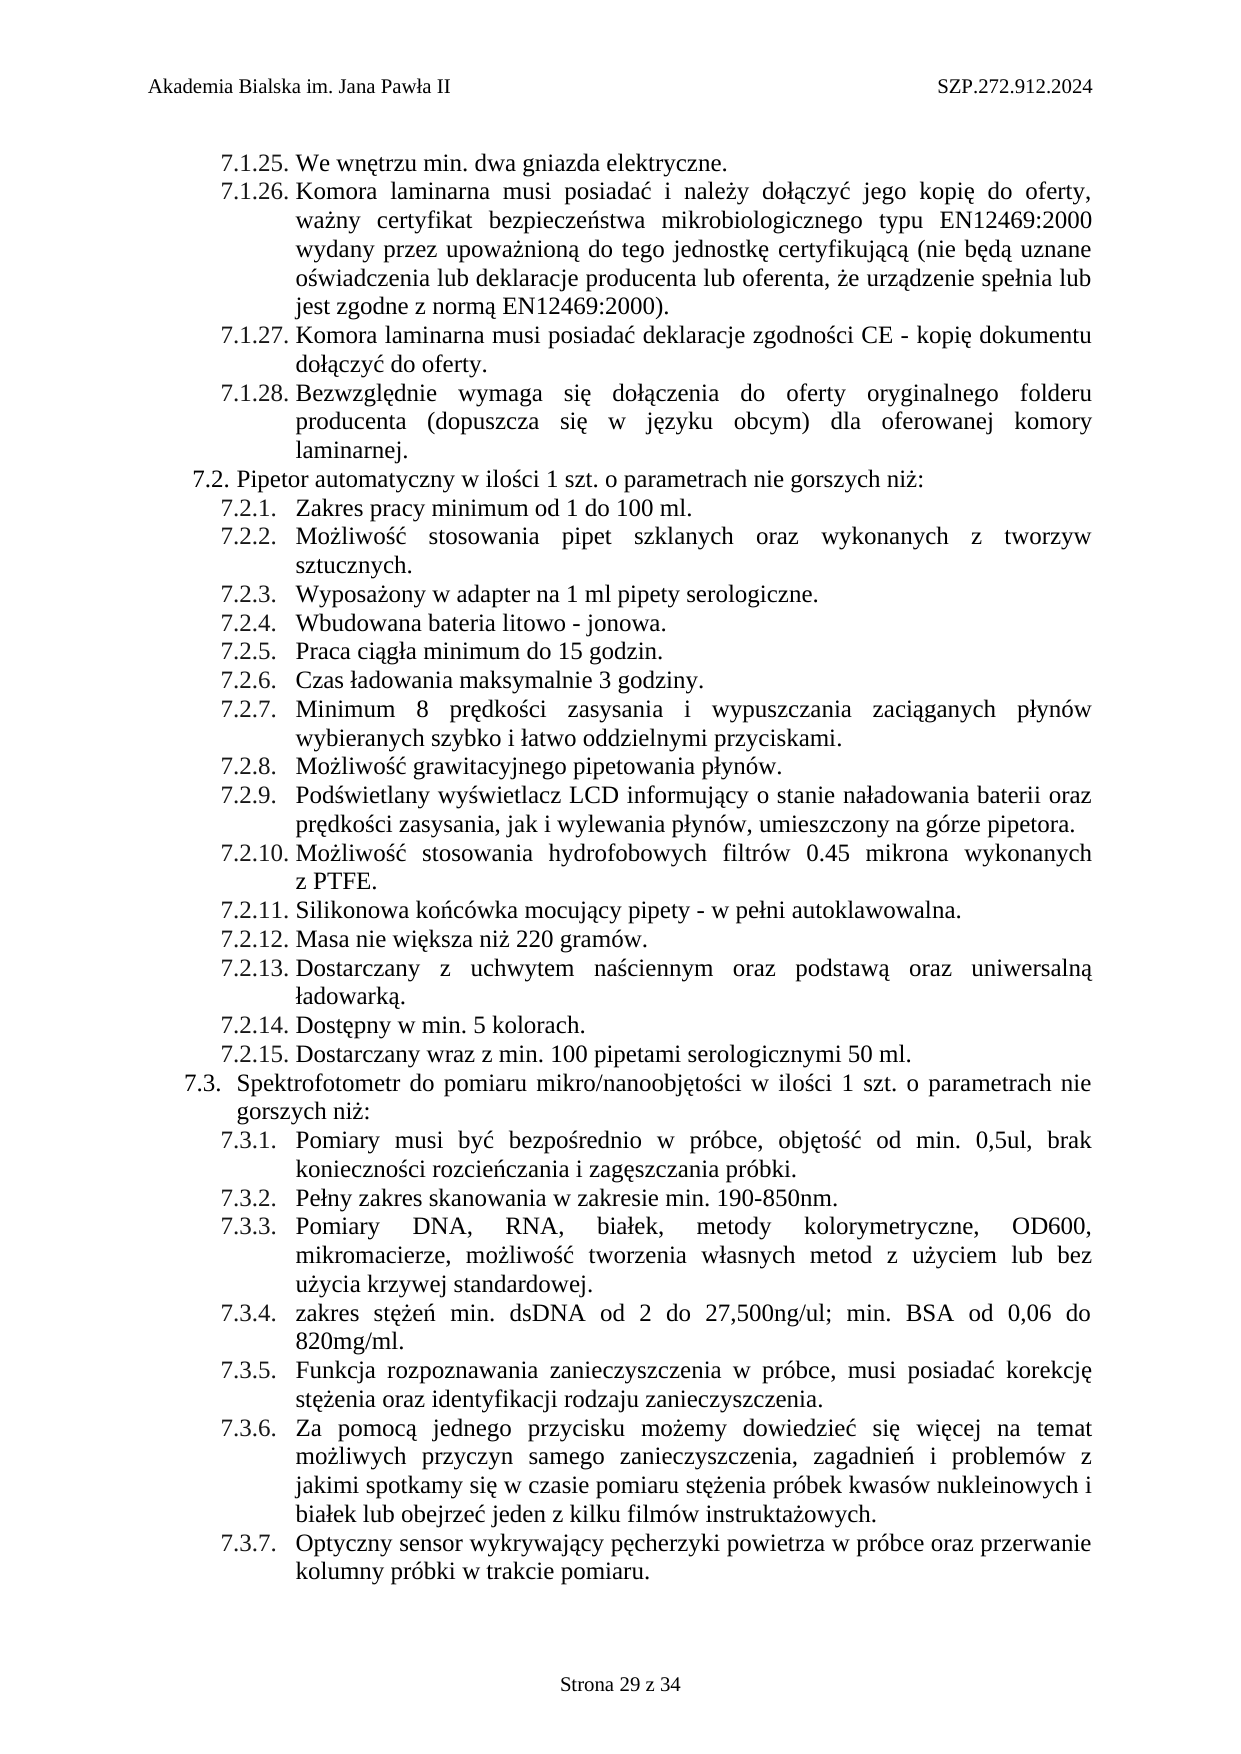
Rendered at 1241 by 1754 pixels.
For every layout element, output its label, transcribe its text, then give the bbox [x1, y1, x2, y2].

list Możliwość stosowania pipet szklanych oraz wykonanych z tworzyw sztucznych. [220, 521, 1093, 579]
list Funkcja rozpoznawania zanieczyszczenia w próbce, musi posiadać korekcję stężenia oraz identyfikacji rodzaju zanieczyszczenia. [220, 1355, 1093, 1413]
list Minimum 8 prędkości zasysania i wypuszczania zaciąganych płynów wybieranych szybko i łatwo oddzielnymi przyciskami. [220, 694, 1093, 751]
list Komora laminarna musi posiadać i należy dołączyć jego kopię do oferty, ważny certyfikat bezpieczeństwa mikrobiologicznego typu EN12469:2000 wydany przez upoważnioną do tego jednostkę certyfikującą (nie będą uznane oświadczenia lub deklaracje producenta lub oferenta, że urządzenie spełnia lub jest zgodne z normą EN12469:2000). [220, 176, 1093, 320]
list Czas ładowania maksymalnie 3 godziny. [220, 665, 1093, 694]
list Optyczny sensor wykrywający pęcherzyki powietrza w próbce oraz przerwanie kolumny próbki w trakcie pomiaru. [220, 1528, 1093, 1585]
list zakres stężeń min. dsDNA od 2 do 27,500ng/ul; min. BSA od 0,06 do 820mg/ml. [220, 1298, 1093, 1355]
list Możliwość grawitacyjnego pipetowania płynów. [220, 751, 1093, 780]
list Wbudowana bateria litowo - jonowa. [220, 608, 1093, 636]
list Dostarczany wraz z min. 100 pipetami serologicznymi 50 ml. [220, 1039, 1093, 1068]
list Wyposażony w adapter na 1 ml pipety serologiczne. [220, 579, 1093, 608]
list Komora laminarna musi posiadać deklaracje zgodności CE - kopię dokumentu dołączyć do oferty. [220, 320, 1093, 378]
list Za pomocą jednego przycisku możemy dowiedzieć się więcej na temat możliwych przyczyn samego zanieczyszczenia, zagadnień i problemów z jakimi spotkamy się w czasie pomiaru stężenia próbek kwasów nukleinowych i białek lub obejrzeć jeden z kilku filmów instruktażowych. [220, 1413, 1093, 1528]
list Dostarczany z uchwytem naściennym oraz podstawą oraz uniwersalną ładowarką. [220, 953, 1093, 1010]
list Pomiary DNA, RNA, białek, metody kolorymetryczne, OD600, mikromacierze, możliwość tworzenia własnych metod z użyciem lub bez użycia krzywej standardowej. [220, 1211, 1093, 1298]
list Bezwzględnie wymaga się dołączenia do oferty oryginalnego folderu producenta (dopuszcza się w języku obcym) dla oferowanej komory laminarnej. [220, 378, 1093, 464]
list Silikonowa końcówka mocujący pipety - w pełni autoklawowalna. [220, 895, 1093, 924]
list We wnętrzu min. dwa gniazda elektryczne. [220, 148, 1093, 176]
list Dostępny w min. 5 kolorach. [220, 1010, 1093, 1039]
list Praca ciągła minimum do 15 godzin. [220, 636, 1093, 665]
list Spektrofotometr do pomiaru mikro/nanoobjętości w ilości 1 szt. o parametrach nie gorszych niż: [184, 1068, 1093, 1125]
list Podświetlany wyświetlacz LCD informujący o stanie naładowania baterii oraz prędkości zasysania, jak i wylewania płynów, umieszczony na górze pipetora. [220, 780, 1093, 838]
list Pełny zakres skanowania w zakresie min. 190-850nm. [220, 1183, 1093, 1211]
list Możliwość stosowania hydrofobowych filtrów 0.45 mikrona wykonanych z PTFE. [220, 838, 1093, 895]
list Pomiary musi być bezpośrednio w próbce, objętość od min. 0,5ul, brak konieczności rozcieńczania i zagęszczania próbki. [220, 1125, 1093, 1183]
list Masa nie większa niż 220 gramów. [220, 924, 1093, 953]
list Pipetor automatyczny w ilości 1 szt. o parametrach nie gorszych niż: [192, 464, 1093, 493]
list Zakres pracy minimum od 1 do 100 ml. [220, 493, 1093, 521]
